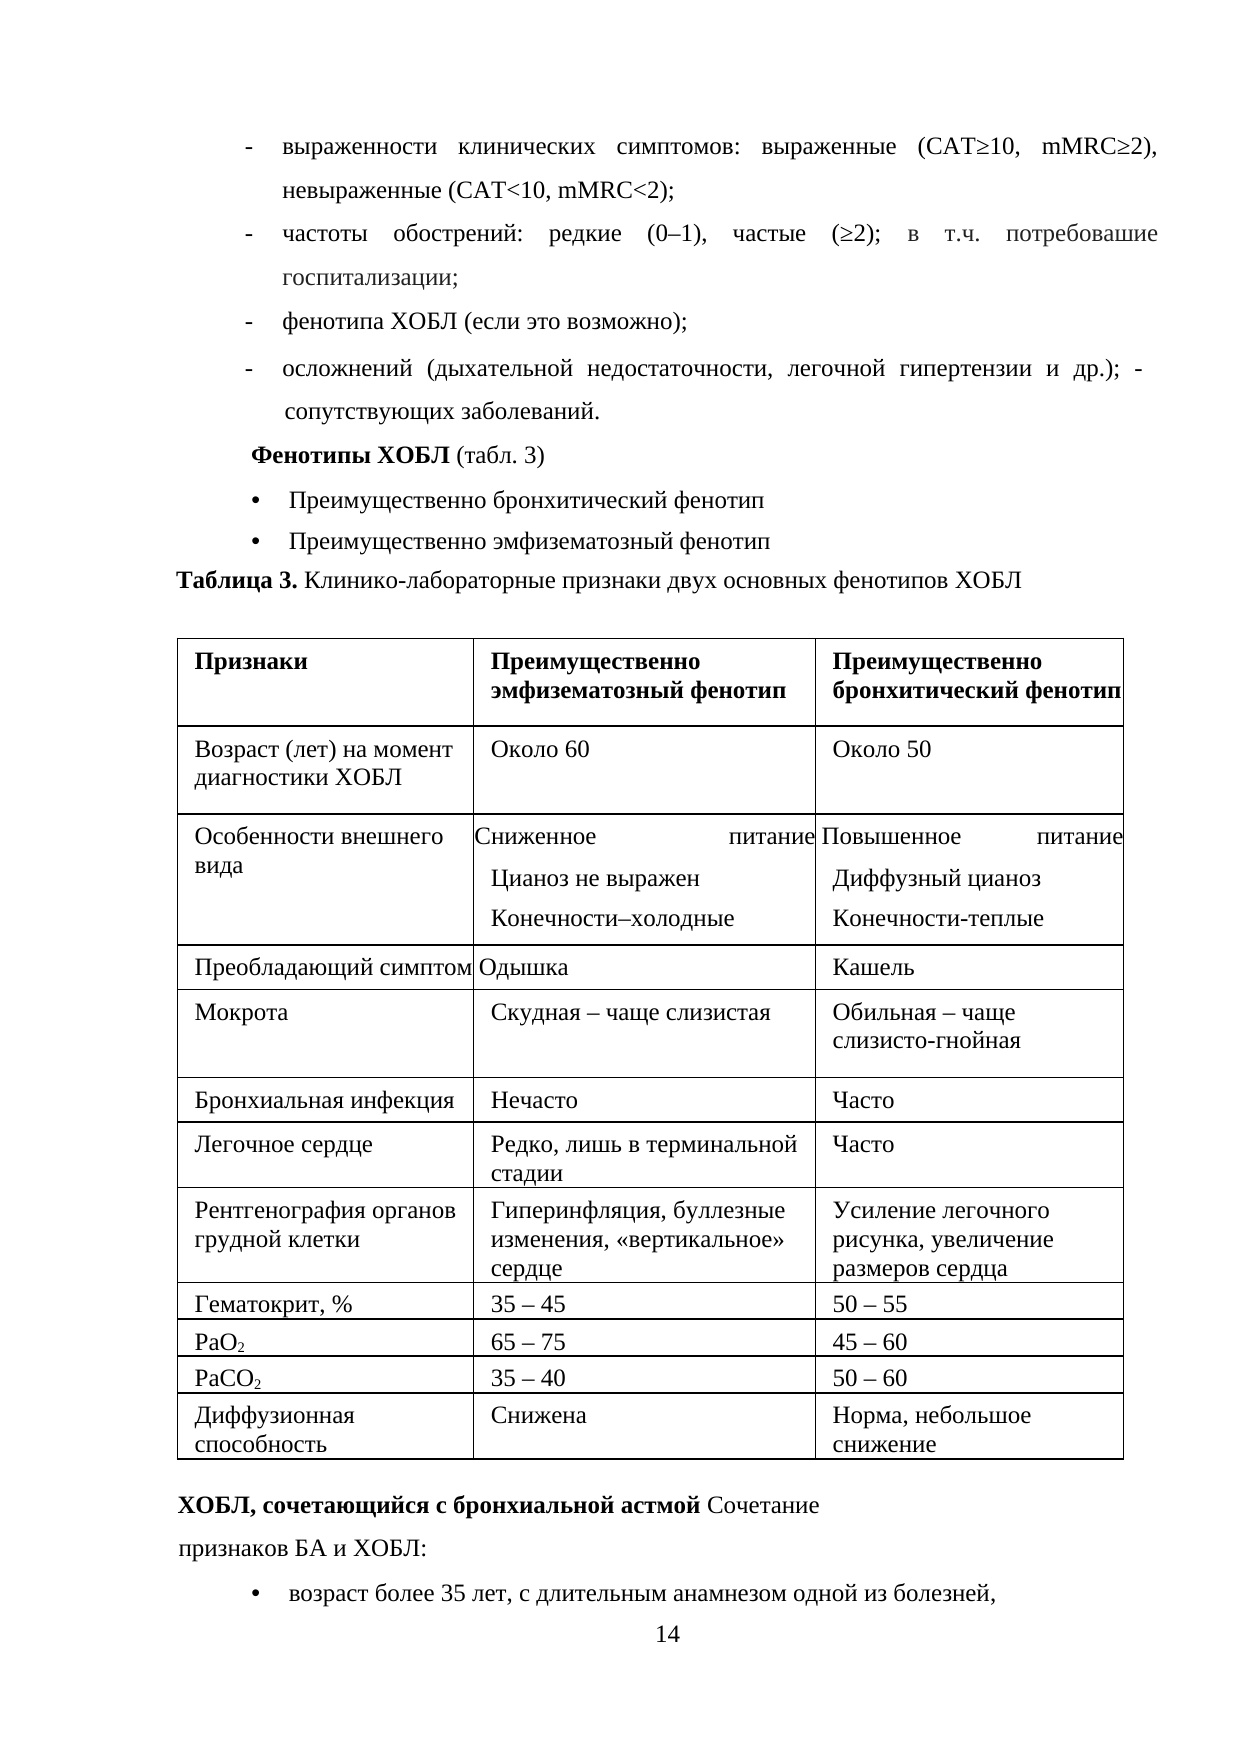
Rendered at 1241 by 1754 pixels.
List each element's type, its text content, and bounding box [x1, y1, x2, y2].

text ХОБЛ, сочетающийся с бронхиальной астмой Сочетание признаков БА и ХОБЛ: [177, 1490, 820, 1561]
subtitle Фенотипы ХОБЛ (табл. 3) [251, 440, 1159, 469]
table_cell Часто [816, 1123, 1123, 1187]
table_cell Повышенное питание Диффузный цианоз Конечности-теплые [816, 815, 1123, 944]
list частоты обострений: редкие (0–1), частые (≥2); в т.ч. потребовашие госпитализации; [244, 218, 1158, 291]
table_cell Преобладающий симптом [178, 946, 473, 989]
list осложнений (дыхательной недостаточности, легочной гипертензии и др.); - сопутствующих заболеваний. [244, 352, 1158, 425]
table_cell 65 – 75 [474, 1320, 815, 1355]
table_cell PaO2 [178, 1320, 473, 1355]
text Таблица 3. Клинико-лабораторные признаки двух основных фенотипов ХОБЛ [176, 565, 1158, 593]
list возраст более 35 лет, с длительным анамнезом одной из болезней, [251, 1578, 1158, 1607]
table_cell 35 – 45 [474, 1283, 815, 1318]
table_cell 45 – 60 [816, 1320, 1123, 1355]
table_cell Гиперинфляция, буллезные изменения, «вертикальное» сердце [474, 1188, 815, 1281]
table_cell Редко, лишь в терминальной стадии [474, 1123, 815, 1187]
table_cell Кашель [816, 946, 1123, 989]
list Преимущественно эмфизематозный фенотип [251, 526, 1158, 555]
table_cell Нечасто [474, 1078, 815, 1121]
list фенотипа ХОБЛ (если это возможно); [244, 306, 1158, 334]
table_header Преимущественно бронхитический фенотип [816, 639, 1123, 725]
list выраженности клинических симптомов: выраженные (CAT≥10, mMRC≥2), невыраженные (CAT<10, mMRC<2); [244, 131, 1158, 203]
table_cell Одышка [474, 946, 815, 989]
table_cell Скудная – чаще слизистая [474, 990, 815, 1077]
table_header Признаки [178, 639, 473, 725]
table_cell Сниженное питание Цианоз не выражен Конечности–холодные [474, 815, 815, 944]
table_cell Около 50 [816, 727, 1123, 813]
table_cell Часто [816, 1078, 1123, 1121]
table_cell PaCO2 [178, 1357, 473, 1392]
table_cell Обильная – чаще слизисто-гнойная [816, 990, 1123, 1077]
table_cell Рентгенография органов грудной клетки [178, 1188, 473, 1281]
table_cell Снижена [474, 1394, 815, 1458]
table_cell 35 – 40 [474, 1357, 815, 1392]
list Преимущественно бронхитический фенотип [251, 485, 1158, 514]
table_cell Возраст (лет) на момент диагностики ХОБЛ [178, 727, 473, 813]
table_cell 50 – 55 [816, 1283, 1123, 1318]
table_cell Бронхиальная инфекция [178, 1078, 473, 1121]
table_cell Около 60 [474, 727, 815, 813]
table_cell Легочное сердце [178, 1123, 473, 1187]
table_cell Норма, небольшое снижение [816, 1394, 1123, 1458]
table_cell Диффузионная способность [178, 1394, 473, 1458]
table_cell Усиление легочного рисунка, увеличение размеров сердца [816, 1188, 1123, 1281]
table_cell 50 – 60 [816, 1357, 1123, 1392]
table_cell Особенности внешнего вида [178, 815, 473, 944]
table_header Преимущественно эмфизематозный фенотип [474, 639, 815, 725]
table_cell Гематокрит, % [178, 1283, 473, 1318]
table_cell Мокрота [178, 990, 473, 1077]
